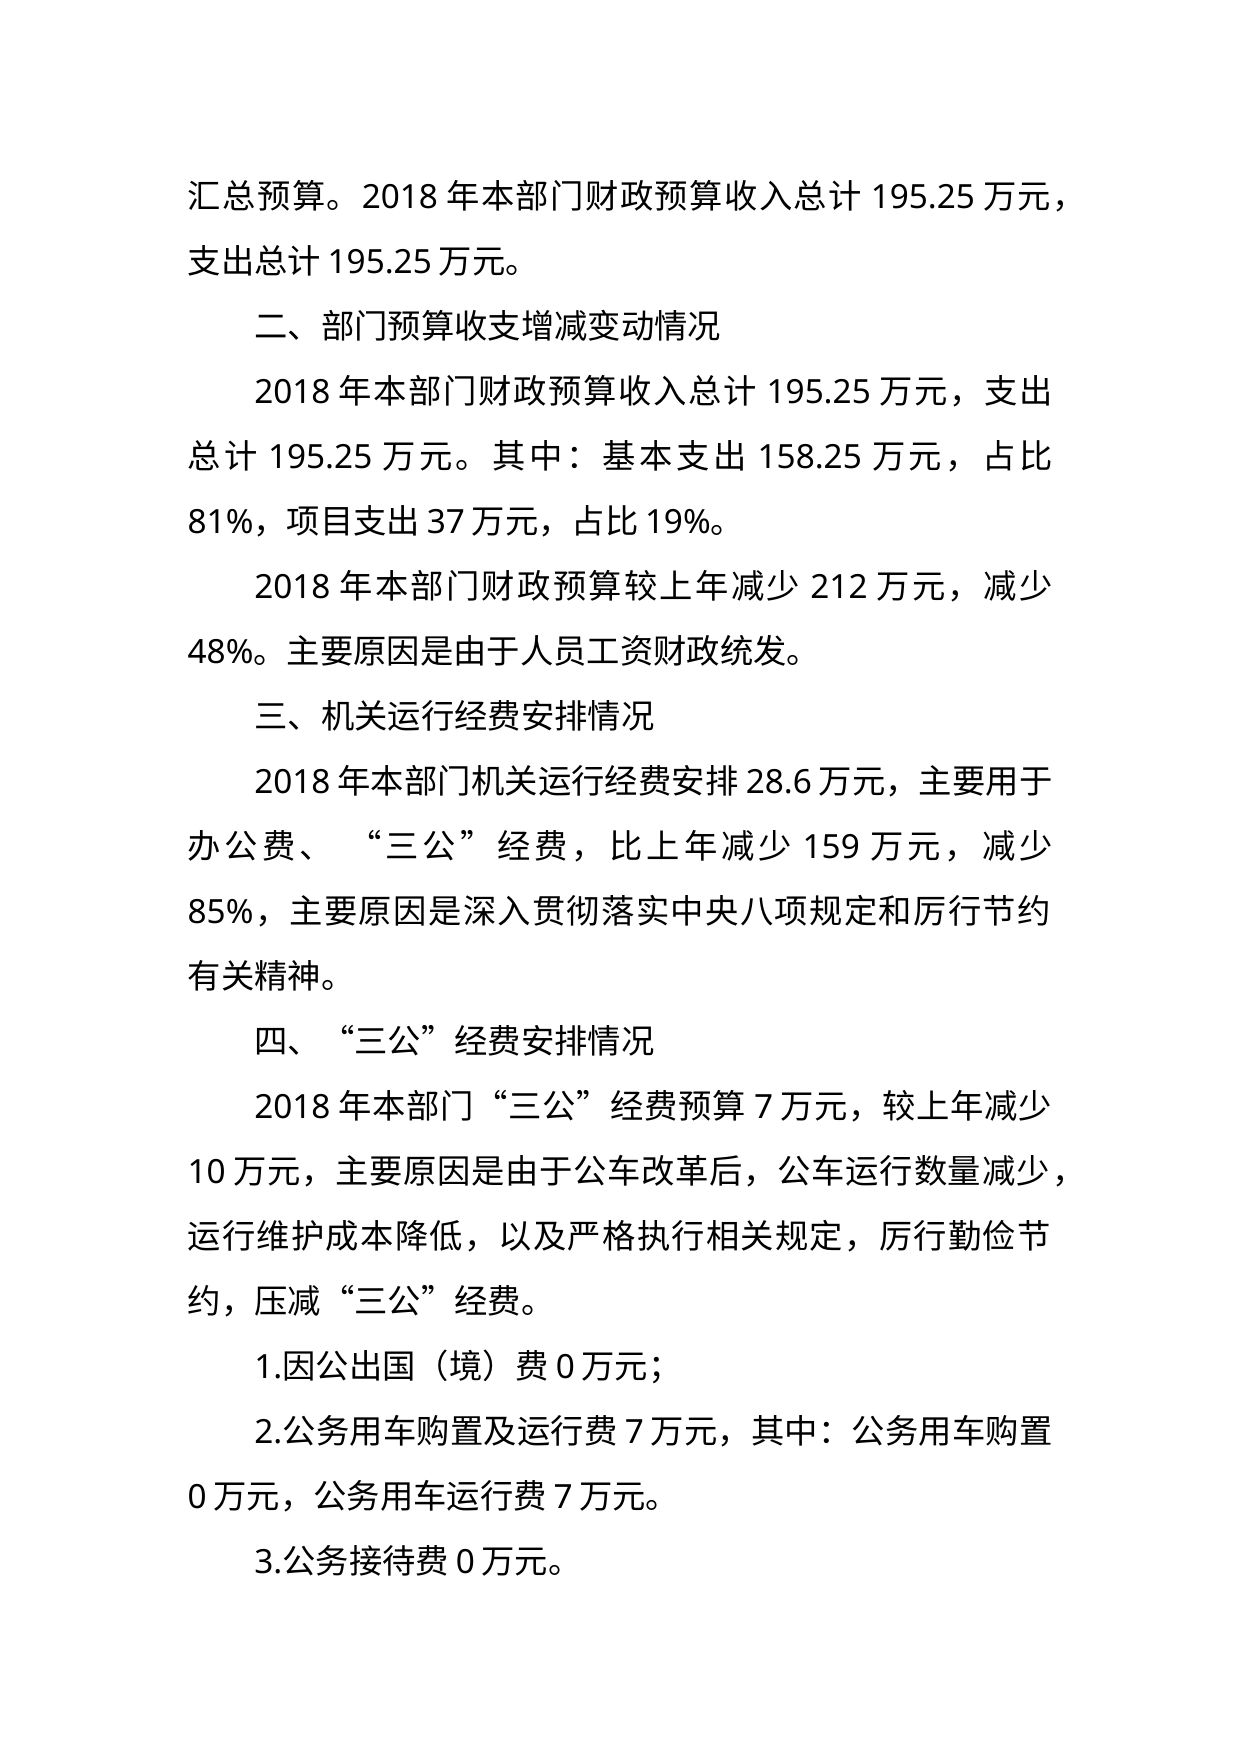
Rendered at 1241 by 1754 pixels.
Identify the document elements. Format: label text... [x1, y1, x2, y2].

text 2018年本部门“三公”经费预算7万元，较上年减少10万元，主要原因是由于公车改革后，公车运行数量减少，运行维护成本降低，以及严格执行相关规定，厉行勤俭节约，压减“三公”经费。 [187, 1072, 1053, 1332]
text 2018年本部门财政预算收入总计195.25万元，支出总计195.25万元。其中：基本支出158.25万元，占比81%，项目支出37万元，占比19%。 [187, 357, 1053, 552]
text 2018年本部门机关运行经费安排28.6万元，主要用于办公费、 “三公”经费，比上年减少159万元，减少85%，主要原因是深入贯彻落实中央八项规定和厉行节约有关精神。 [187, 747, 1053, 1007]
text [187, 162, 1053, 292]
text 四、“三公”经费安排情况 [187, 1007, 1053, 1072]
text 3.公务接待费0万元。 [187, 1527, 1053, 1592]
text 2018年本部门财政预算较上年减少212万元，减少48%。主要原因是由于人员工资财政统发。 [187, 552, 1053, 682]
text 2.公务用车购置及运行费7万元，其中：公务用车购置0万元，公务用车运行费7万元。 [187, 1397, 1053, 1527]
text 二、部门预算收支增减变动情况 [187, 292, 1053, 357]
text 1.因公出国（境）费0万元； [187, 1332, 1053, 1397]
text 三、机关运行经费安排情况 [187, 682, 1053, 747]
